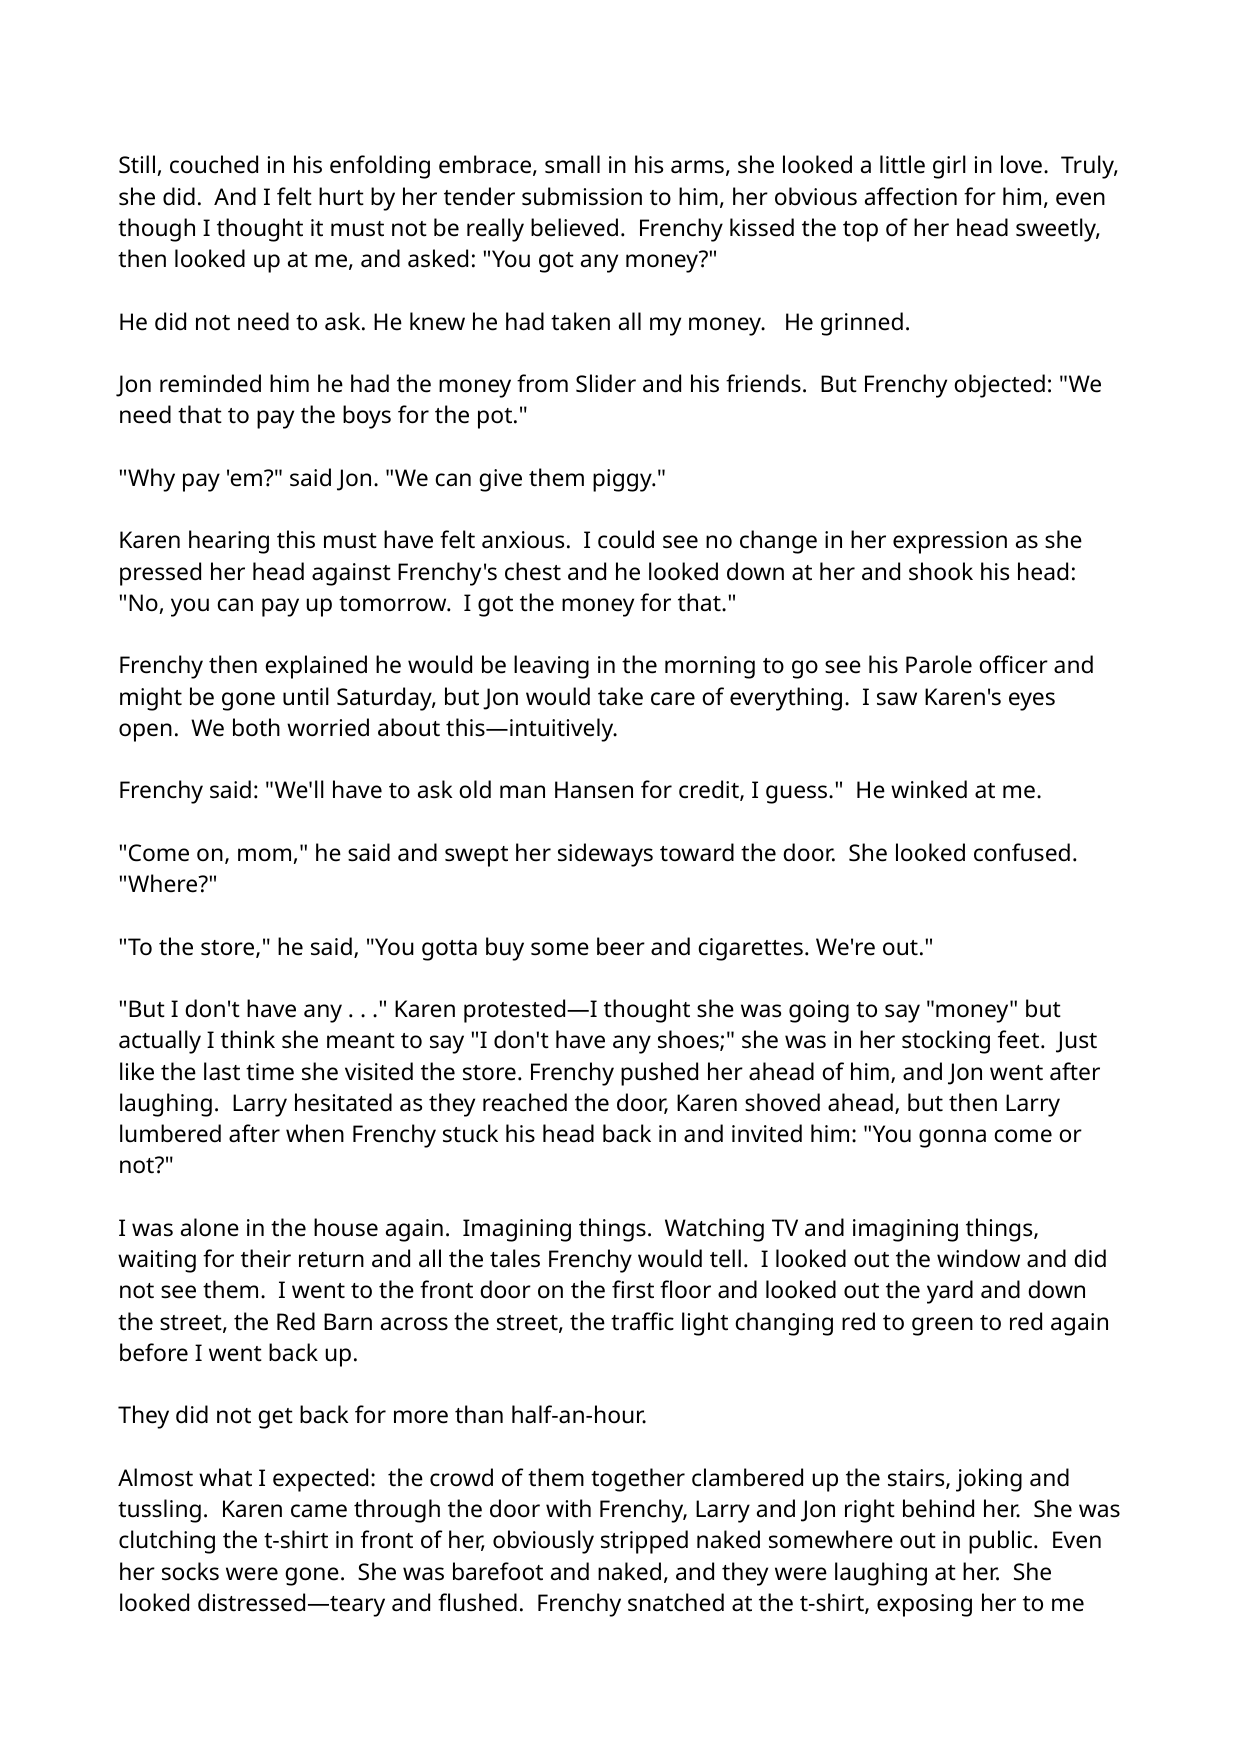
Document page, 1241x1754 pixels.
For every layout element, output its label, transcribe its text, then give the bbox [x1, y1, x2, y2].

text Still, couched in his enfolding embrace, small in his arms, she looked a little girl in love. Truly, she did. And I felt hurt by her tender submission to him, her obvious affection for him, even though I thought it must not be really believed. Frenchy kissed the top of her head sweetly, then looked up at me, and asked: "You got any money?" [118, 149, 1122, 274]
text "Come on, mom," he said and swept her sideways toward the door. She looked confused. "Where?" [118, 837, 1122, 899]
text I was alone in the house again. Imagining things. Watching TV and imagining things, waiting for their return and all the tales Frenchy would tell. I looked out the window and did not see them. I went to the front door on the first floor and looked out the yard and down the street, the Red Barn across the street, the traffic light changing red to green to red again before I went back up. [118, 1212, 1122, 1368]
text "To the store," he said, "You gotta buy some beer and cigarettes. We're out." [118, 931, 1122, 962]
text Frenchy said: "We'll have to ask old man Hansen for credit, I guess." He winked at me. [118, 774, 1122, 806]
text Karen hearing this must have felt anxious. I could see no change in her expression as she pressed her head against Frenchy's chest and he looked down at her and shook his head: "No, you can pay up tomorrow. I got the money for that." [118, 524, 1122, 618]
text They did not get back for more than half-an-hour. [118, 1399, 1122, 1431]
text "But I don't have any . . ." Karen protested—I thought she was going to say "money" but actually I think she meant to say "I don't have any shoes;" she was in her stocking feet. Just like the last time she visited the store. Frenchy pushed her ahead of him, and Jon went after laughing. Larry hesitated as they reached the door, Karen shoved ahead, but then Larry lumbered after when Frenchy stuck his head back in and invited him: "You gonna come or not?" [118, 993, 1122, 1181]
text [118, 1462, 1122, 1618]
text He did not need to ask. He knew he had taken all my money. He grinned. [118, 306, 1122, 337]
text "Why pay 'em?" said Jon. "We can give them piggy." [118, 462, 1122, 493]
text Jon reminded him he had the money from Slider and his friends. But Frenchy objected: "We need that to pay the boys for the pot." [118, 368, 1122, 431]
text Frenchy then explained he would be leaving in the morning to go see his Parole officer and might be gone until Saturday, but Jon would take care of everything. I saw Karen's eyes open. We both worried about this—intuitively. [118, 649, 1122, 743]
